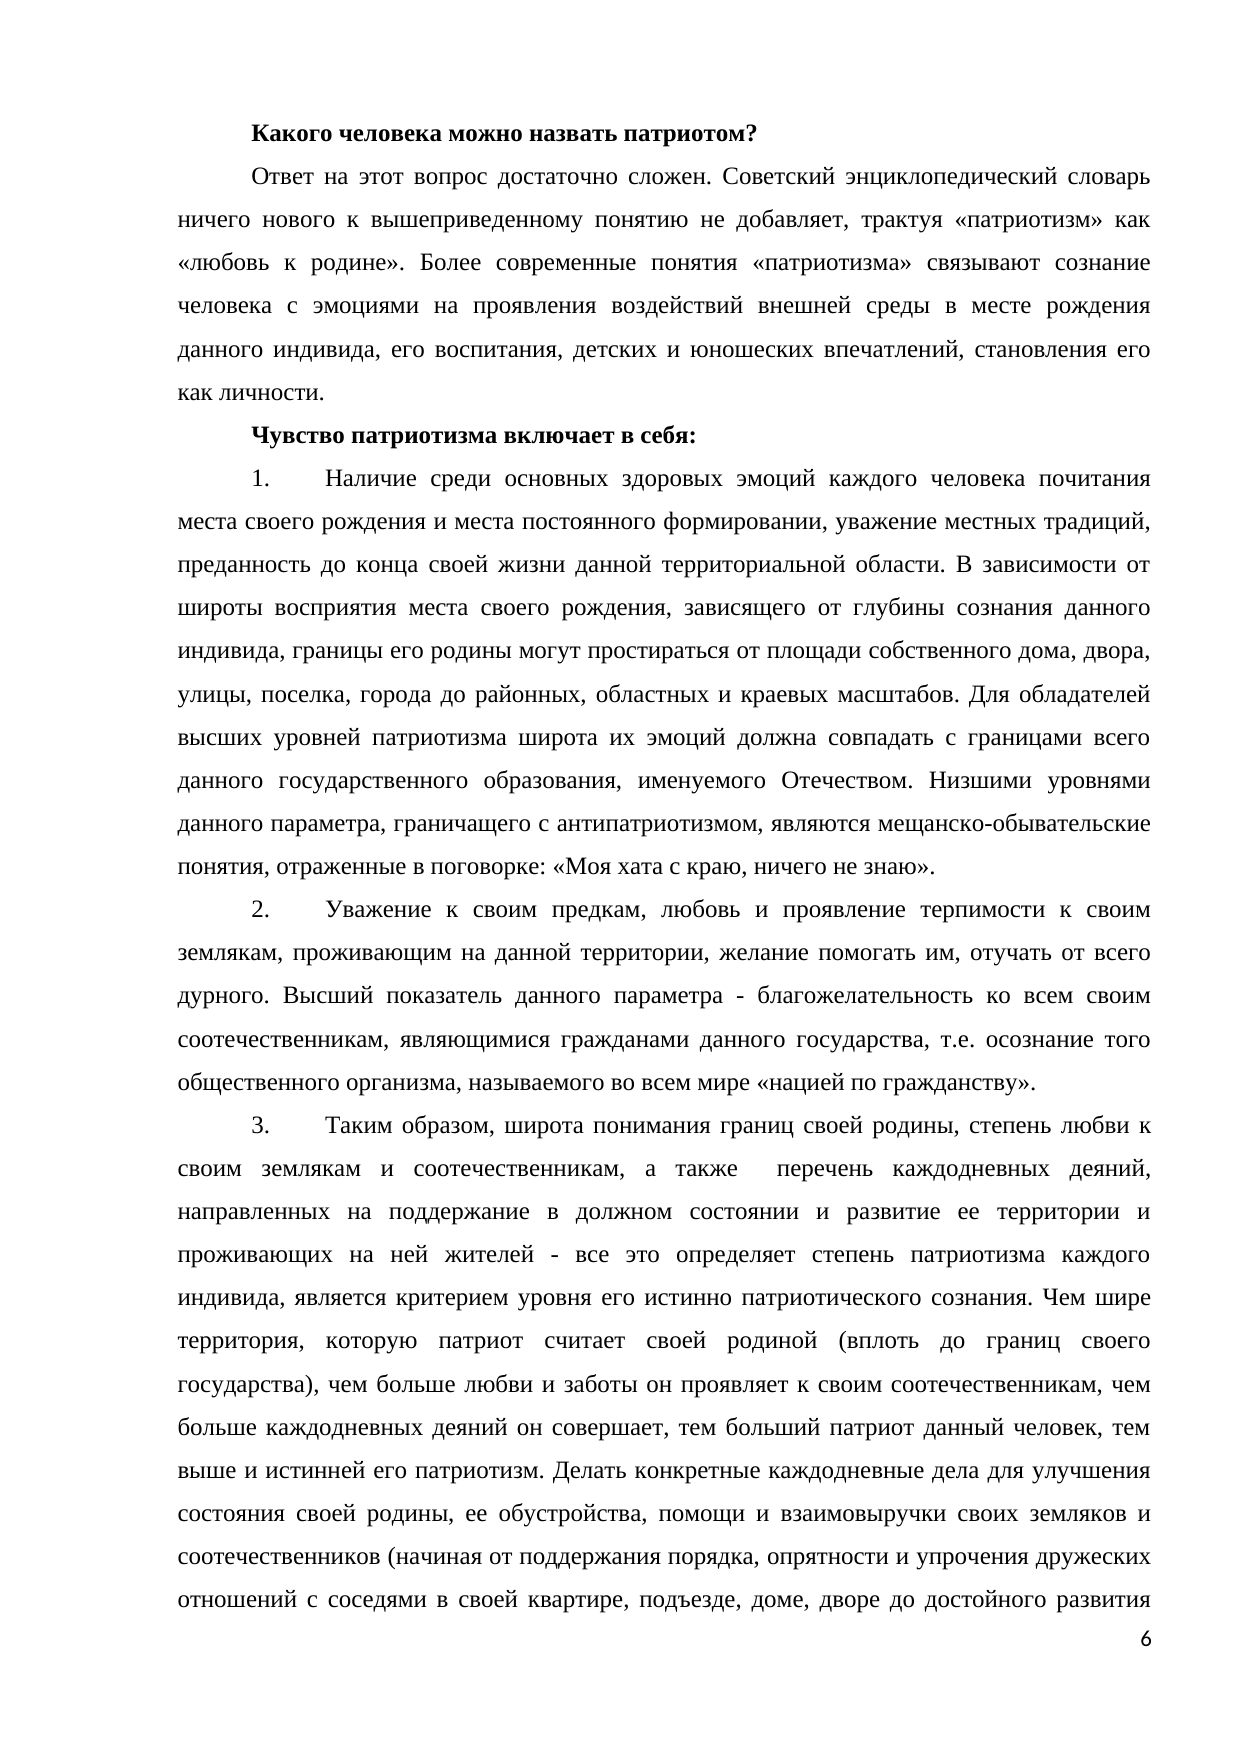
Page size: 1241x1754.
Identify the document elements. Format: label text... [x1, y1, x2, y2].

list Уважение к своим предкам, любовь и проявление терпимости к своим землякам, проживающим на данной территории, желание помогать им, отучать от всего дурного. Высший показатель данного параметра - благожелательность ко всем своим соотечественникам, являющимися гражданами данного государства, т.е. осознание того общественного организма, называемого во всем мире «нацией по гражданству». [177, 894, 1152, 1096]
text Какого человека можно назвать патриотом? [177, 118, 1152, 147]
text Ответ на этот вопрос достаточно сложен. Советский энциклопедический словарь ничего нового к вышеприведенному понятию не добавляет, трактуя «патриотизм» как «любовь к родине». Более современные понятия «патриотизма» связывают сознание человека с эмоциями на проявления воздействий внешней среды в месте рождения данного индивида, его воспитания, детских и юношеских впечатлений, становления его как личности. [177, 161, 1152, 406]
text Чувство патриотизма включает в себя: [177, 420, 1152, 449]
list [177, 1110, 1152, 1613]
list Наличие среди основных здоровых эмоций каждого человека почитания места своего рождения и места постоянного формировании, уважение местных традиций, преданность до конца своей жизни данной территориальной области. В зависимости от широты восприятия места своего рождения, зависящего от глубины сознания данного индивида, границы его родины могут простираться от площади собственного дома, двора, улицы, поселка, города до районных, областных и краевых масштабов. Для обладателей высших уровней патриотизма широта их эмоций должна совпадать с границами всего данного государственного образования, именуемого Отечеством. Низшими уровнями данного параметра, граничащего с антипатриотизмом, являются мещанско-обывательские понятия, отраженные в поговорке: «Моя хата с краю, ничего не знаю». [177, 463, 1152, 880]
